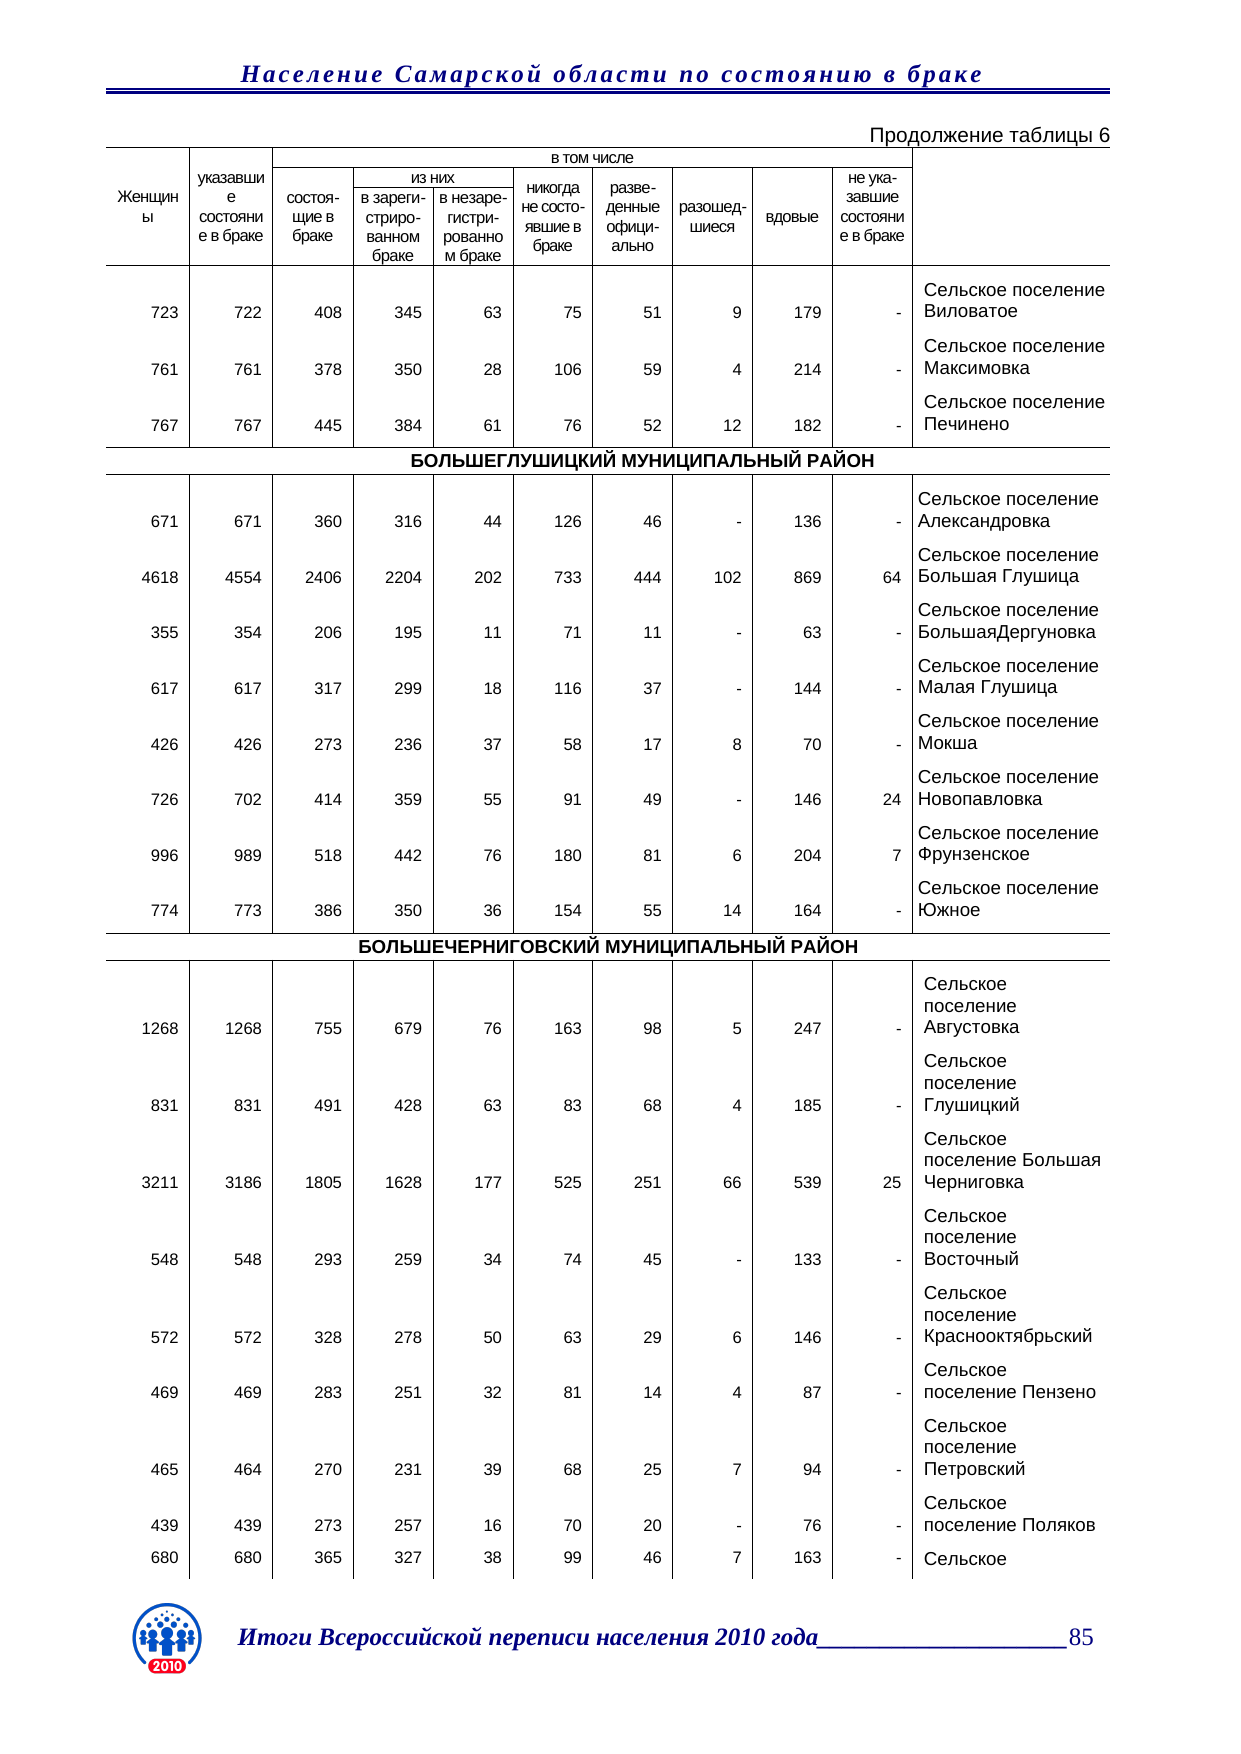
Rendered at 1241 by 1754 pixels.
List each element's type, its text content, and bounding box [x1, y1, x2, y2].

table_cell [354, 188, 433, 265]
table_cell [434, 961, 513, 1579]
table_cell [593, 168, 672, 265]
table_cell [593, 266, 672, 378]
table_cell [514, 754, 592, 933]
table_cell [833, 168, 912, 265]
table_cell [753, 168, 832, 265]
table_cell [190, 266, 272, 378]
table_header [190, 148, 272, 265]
text Продолжение таблицы 6 [106, 123, 1110, 147]
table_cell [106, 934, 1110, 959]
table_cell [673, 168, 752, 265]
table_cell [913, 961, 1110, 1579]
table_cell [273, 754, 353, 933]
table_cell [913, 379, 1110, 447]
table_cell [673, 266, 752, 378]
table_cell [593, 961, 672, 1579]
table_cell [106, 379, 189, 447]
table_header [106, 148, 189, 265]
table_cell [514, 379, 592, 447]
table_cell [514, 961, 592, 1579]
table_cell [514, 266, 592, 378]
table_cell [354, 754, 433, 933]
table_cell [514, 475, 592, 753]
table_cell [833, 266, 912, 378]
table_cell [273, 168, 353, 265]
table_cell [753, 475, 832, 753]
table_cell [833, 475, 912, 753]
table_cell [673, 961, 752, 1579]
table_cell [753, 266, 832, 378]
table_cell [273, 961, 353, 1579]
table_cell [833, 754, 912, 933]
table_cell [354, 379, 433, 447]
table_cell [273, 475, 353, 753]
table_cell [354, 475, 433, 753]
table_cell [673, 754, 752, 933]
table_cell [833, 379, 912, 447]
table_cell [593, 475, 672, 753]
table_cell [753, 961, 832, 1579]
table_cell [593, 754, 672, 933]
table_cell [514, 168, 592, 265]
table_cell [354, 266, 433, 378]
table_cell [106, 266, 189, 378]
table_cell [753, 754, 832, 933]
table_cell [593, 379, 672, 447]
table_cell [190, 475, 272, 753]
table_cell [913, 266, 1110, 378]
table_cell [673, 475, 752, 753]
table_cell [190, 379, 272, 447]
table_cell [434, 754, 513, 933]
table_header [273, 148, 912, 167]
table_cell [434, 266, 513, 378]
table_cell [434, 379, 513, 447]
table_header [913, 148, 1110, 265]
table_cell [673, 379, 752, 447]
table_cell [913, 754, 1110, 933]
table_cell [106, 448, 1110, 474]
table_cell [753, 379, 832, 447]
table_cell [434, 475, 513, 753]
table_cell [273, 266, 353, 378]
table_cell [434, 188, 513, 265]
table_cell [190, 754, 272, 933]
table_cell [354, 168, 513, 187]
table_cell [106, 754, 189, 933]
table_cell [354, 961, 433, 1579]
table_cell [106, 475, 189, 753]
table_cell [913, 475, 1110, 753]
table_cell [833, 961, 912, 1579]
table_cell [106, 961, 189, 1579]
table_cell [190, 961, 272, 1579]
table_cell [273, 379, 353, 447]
